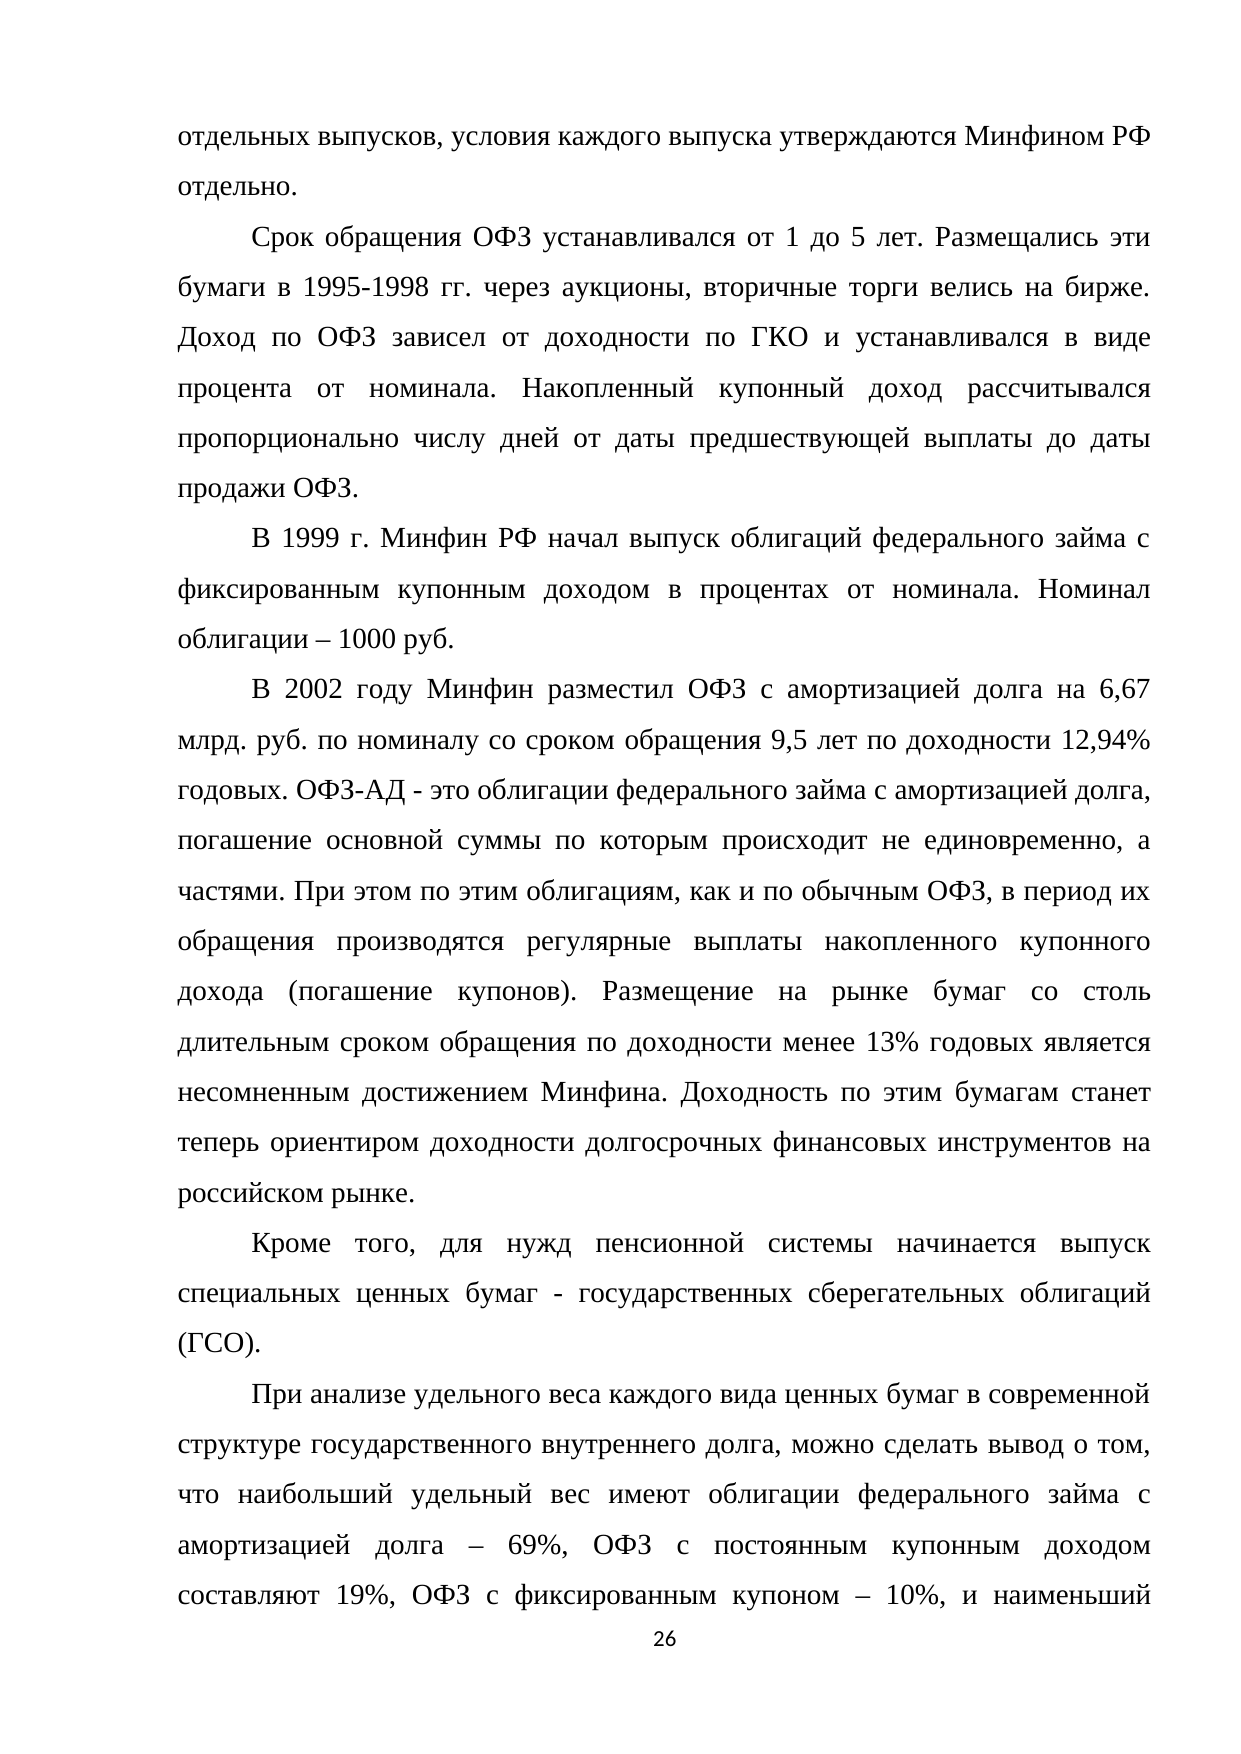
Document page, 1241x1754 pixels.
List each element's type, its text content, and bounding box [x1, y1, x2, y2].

text Срок обращения ОФЗ устанавливался от 1 до 5 лет. Размещались эти бумаги в 1995-1998 гг. через аукционы, вторичные торги велись на бирже. Доход по ОФЗ зависел от доходности по ГКО и устанавливался в виде процента от номинала. Накопленный купонный доход рассчитывался пропорционально числу дней от даты предшествующей выплаты до даты продажи ОФЗ. [177, 219, 1152, 504]
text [177, 118, 1152, 202]
text В 2002 году Минфин разместил ОФЗ с амортизацией долга на 6,67 млрд. руб. по номиналу со сроком обращения 9,5 лет по доходности 12,94% годовых. ОФЗ-АД - это облигации федерального займа с амортизацией долга, погашение основной суммы по которым происходит не единовременно, а частями. При этом по этим облигациям, как и по обычным ОФЗ, в период их обращения производятся регулярные выплаты накопленного купонного дохода (погашение купонов). Размещение на рынке бумаг со столь длительным сроком обращения по доходности менее 13% годовых является несомненным достижением Минфина. Доходность по этим бумагам станет теперь ориентиром доходности долгосрочных финансовых инструментов на российском рынке. [177, 672, 1152, 1208]
text Кроме того, для нужд пенсионной системы начинается выпуск специальных ценных бумаг - государственных сберегательных облигаций (ГСО). [177, 1225, 1152, 1359]
text В . Минфин РФ начал выпуск облигаций федерального займа с фиксированным купонным доходом в процентах от номинала. Номинал облигации – 1000 руб. [177, 521, 1152, 655]
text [177, 1376, 1152, 1611]
